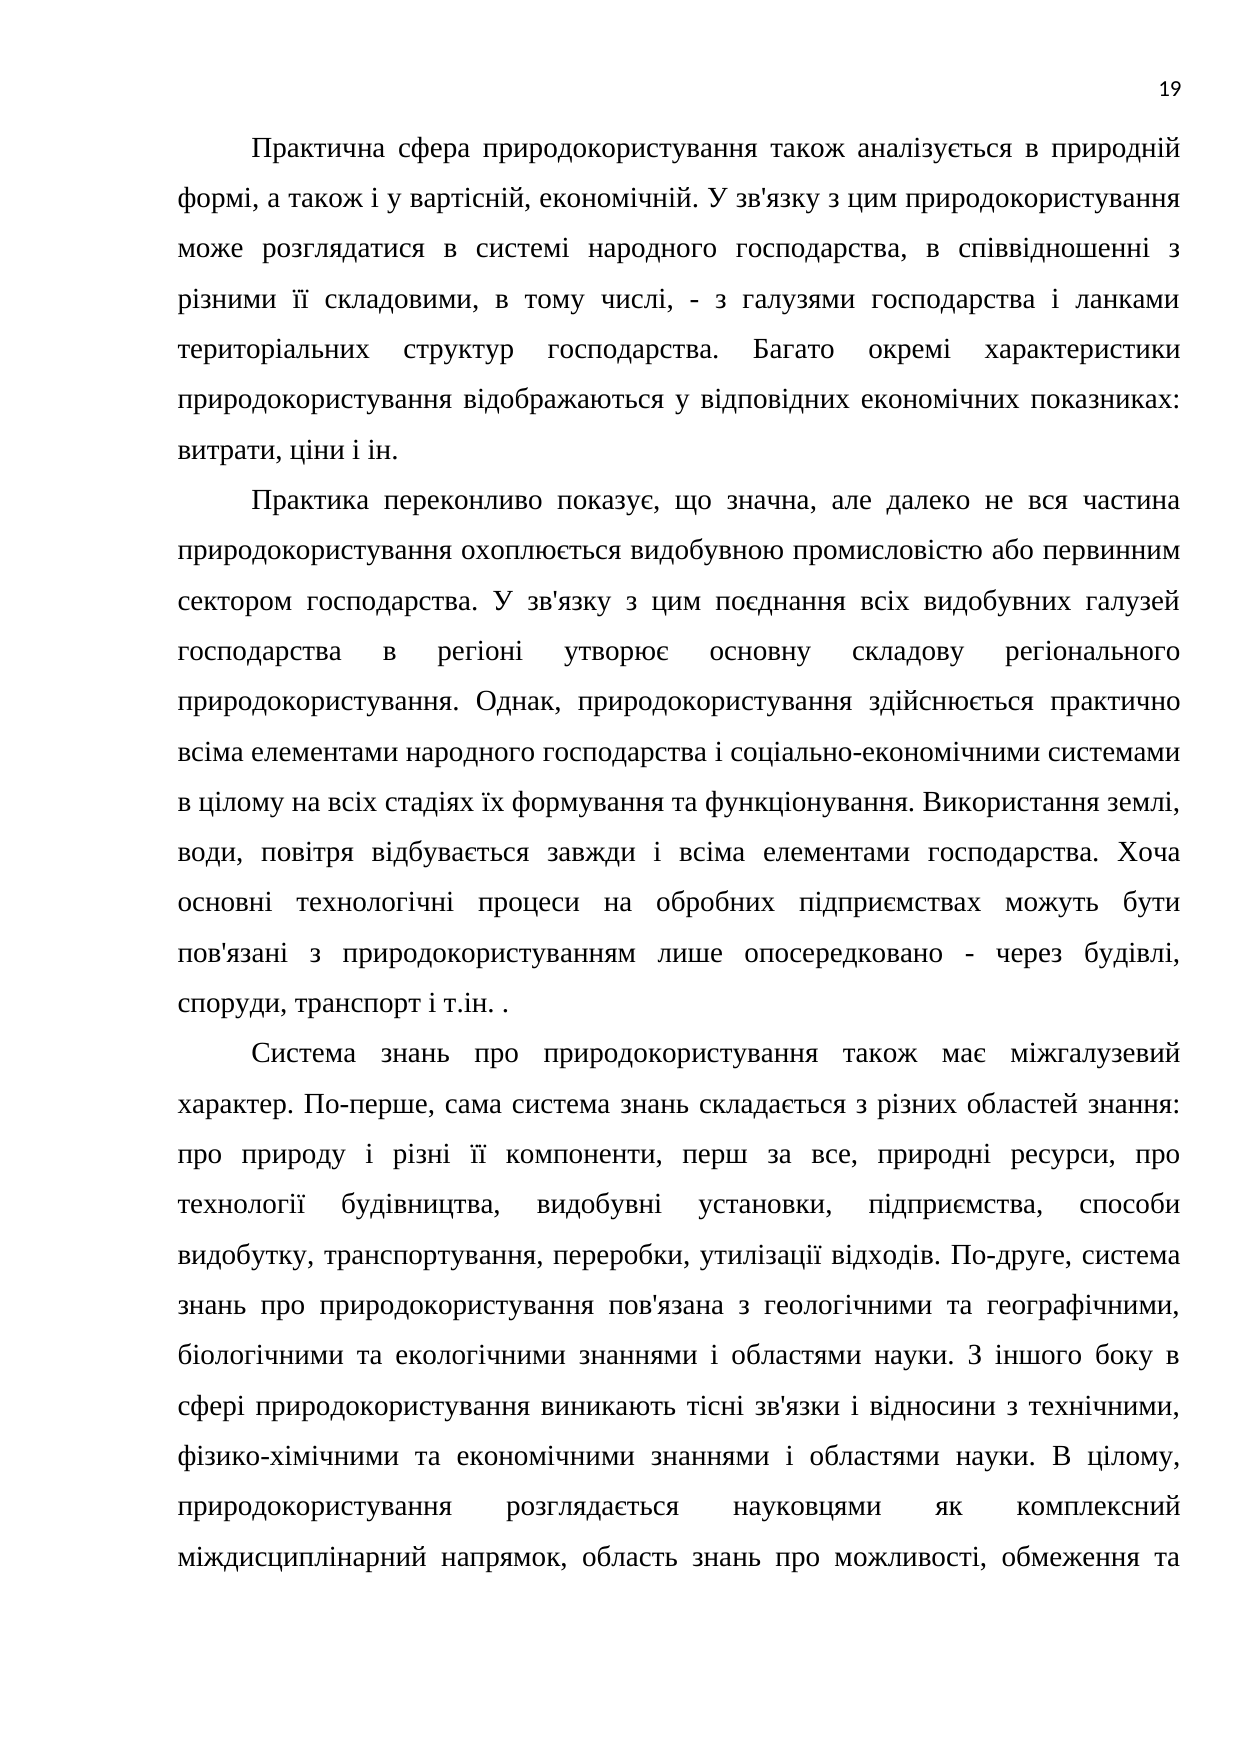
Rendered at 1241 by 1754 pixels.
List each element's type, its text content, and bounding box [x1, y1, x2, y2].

text Практична сфера природокористування також аналізується в природній формі, а також і у вартісній, економічній. У зв'язку з цим природокористування може розглядатися в системі народного господарства, в співвідношенні з різними її складовими, в тому числі, - з галузями господарства і ланками територіальних структур господарства. Багато окремі характеристики природокористування відображаються у відповідних економічних показниках: витрати, ціни і ін. [177, 130, 1181, 465]
text Практика переконливо показує, що значна, але далеко не вся частина природокористування охоплюється видобувною промисловістю або первинним сектором господарства. У зв'язку з цим поєднання всіх видобувних галузей господарства в регіоні утворює основну складову регіонального природокористування. Однак, природокористування здійснюється практично всіма елементами народного господарства і соціально-економічними системами в цілому на всіх стадіях їх формування та функціонування. Використання землі, води, повітря відбувається завжди і всіма елементами господарства. Хоча основні технологічні процеси на обробних підприємствах можуть бути пов'язані з природокористуванням лише опосередковано - через будівлі, споруди, транспорт і т.ін. . [177, 482, 1181, 1019]
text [177, 1036, 1181, 1572]
